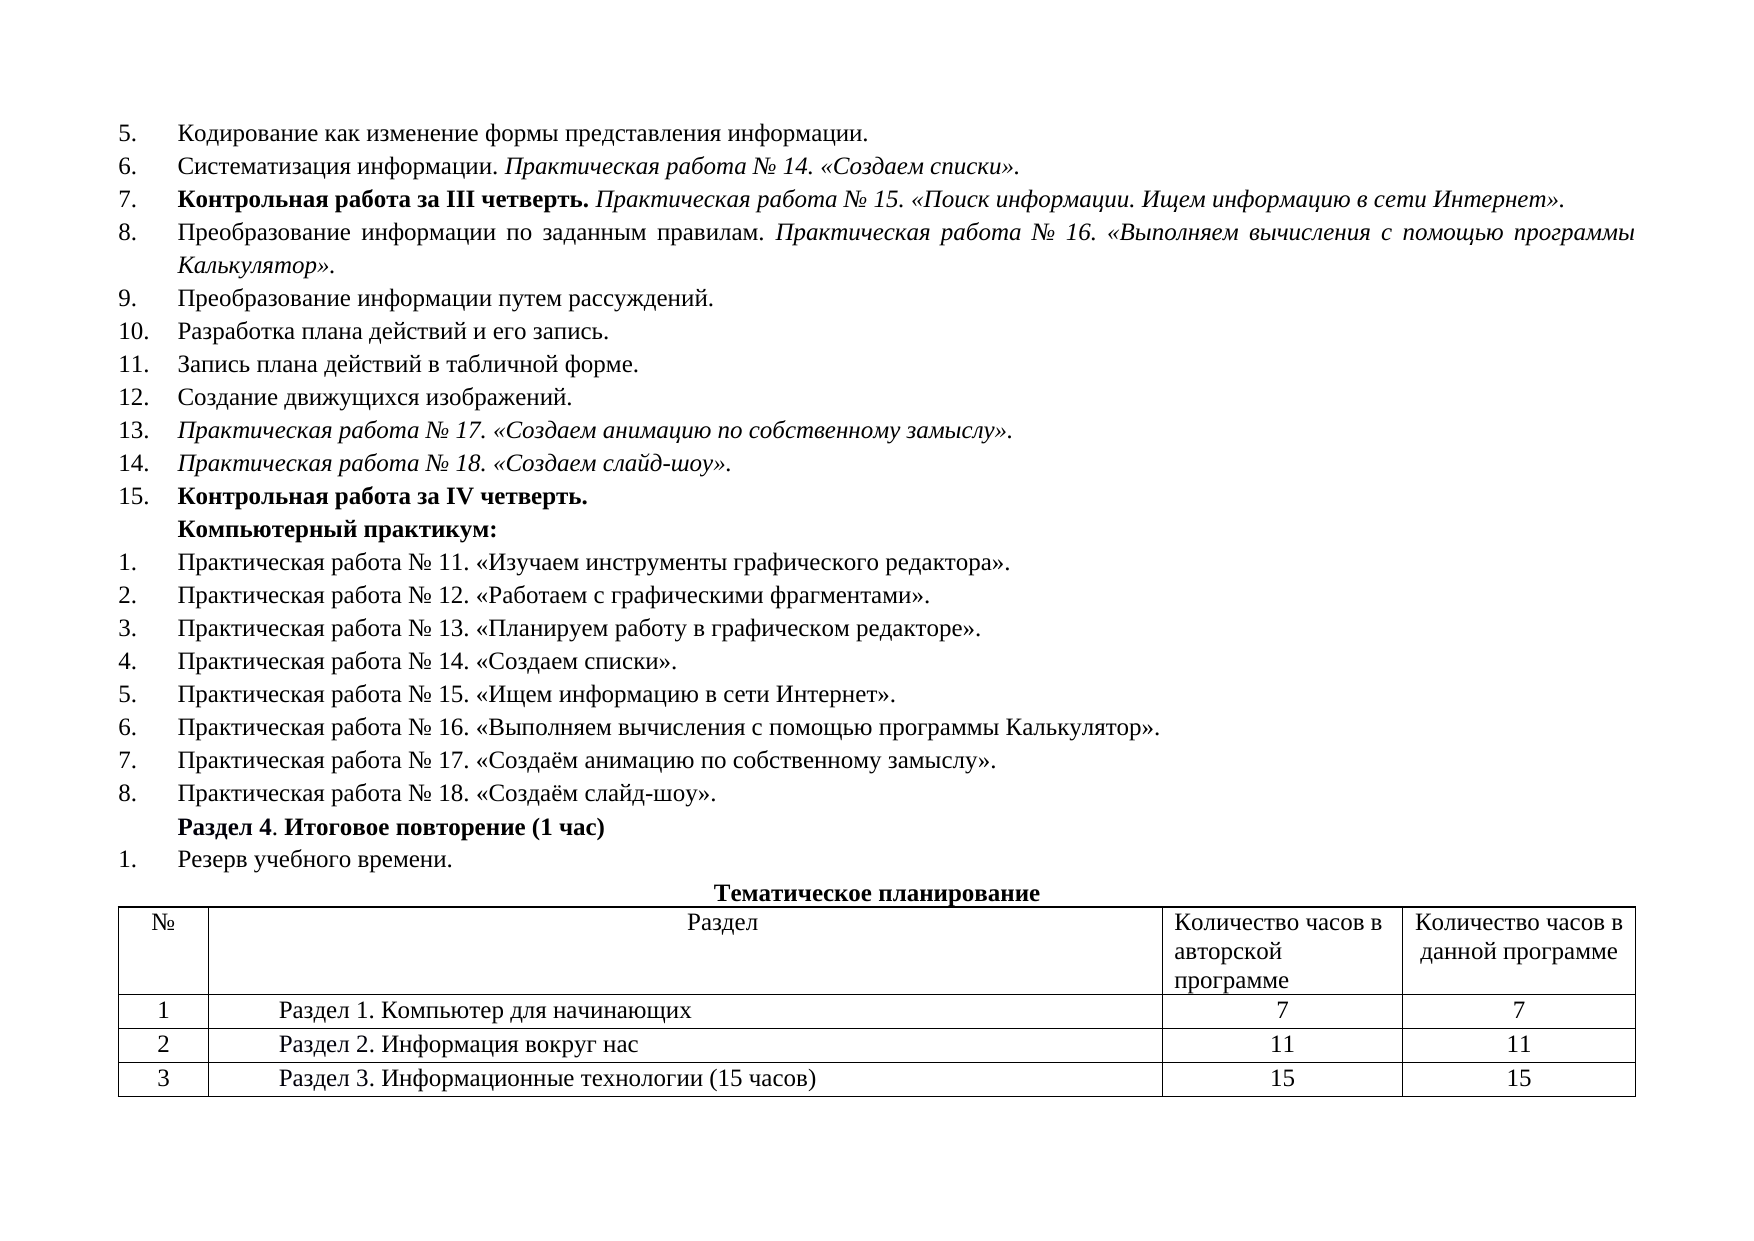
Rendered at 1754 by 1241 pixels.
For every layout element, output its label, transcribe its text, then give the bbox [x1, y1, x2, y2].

text Компьютерный практикум: [118, 514, 1636, 543]
table_cell 11 [1163, 1029, 1402, 1062]
table_cell 3 [119, 1063, 208, 1096]
table_header Количество часов в данной программе [1403, 908, 1635, 994]
table_cell 11 [1403, 1029, 1635, 1062]
list Контрольная работа за IV четверть. [118, 481, 1636, 510]
list Разработка плана действий и его запись. [118, 316, 1636, 345]
list Практическая работа № 15. «Ищем информацию в сети Интернет». [118, 679, 1636, 708]
list Практическая работа № 12. «Работаем с графическими фрагментами». [118, 580, 1636, 609]
text Раздел 4. Итоговое повторение (1 час) [118, 812, 1636, 840]
table_cell 7 [1163, 995, 1402, 1028]
list Создание движущихся изображений. [118, 382, 1636, 411]
table_cell Раздел 2. Информация вокруг нас [209, 1029, 1162, 1062]
list Практическая работа № 16. «Выполняем вычисления с помощью программы Калькулятор». [118, 712, 1636, 741]
list Систематизация информации. Практическая работа № 14. «Создаем списки». [118, 151, 1636, 180]
list Практическая работа № 13. «Планируем работу в графическом редакторе». [118, 613, 1636, 642]
list Контрольная работа за III четверть. Практическая работа № 15. «Поиск информации. Ищем информацию в сети Интернет». [118, 184, 1636, 213]
table_cell Раздел 3. Информационные технологии (15 часов) [209, 1063, 1162, 1096]
list Практическая работа № 11. «Изучаем инструменты графического редактора». [118, 547, 1636, 576]
table_cell 7 [1403, 995, 1635, 1028]
table_cell 15 [1403, 1063, 1635, 1096]
table_cell Раздел 1. Компьютер для начинающих [209, 995, 1162, 1028]
table_cell 2 [119, 1029, 208, 1062]
text Тематическое планирование [118, 878, 1636, 906]
list Запись плана действий в табличной форме. [118, 349, 1636, 378]
list Практическая работа № 17. «Создаем анимацию по собственному замыслу». [118, 415, 1636, 444]
list Практическая работа № 14. «Создаем списки». [118, 646, 1636, 675]
table_header № [119, 908, 208, 994]
list Практическая работа № 18. «Создаем слайд-шоу». [118, 448, 1636, 477]
list Преобразование информации путем рассуждений. [118, 283, 1636, 312]
table_cell 1 [119, 995, 208, 1028]
table_header Раздел [209, 908, 1162, 994]
list Практическая работа № 17. «Создаём анимацию по собственному замыслу». [118, 746, 1636, 774]
list Кодирование как изменение формы представления информации. [118, 118, 1636, 147]
list Преобразование информации по заданным правилам. Практическая работа № 16. «Выполняем вычисления с помощью программы Калькулятор». [118, 217, 1636, 279]
list Резерв учебного времени. [118, 844, 1636, 873]
table_cell 15 [1163, 1063, 1402, 1096]
table_header Количество часов в авторской программе [1163, 908, 1402, 994]
list Практическая работа № 18. «Создаём слайд-шоу». [118, 778, 1636, 807]
